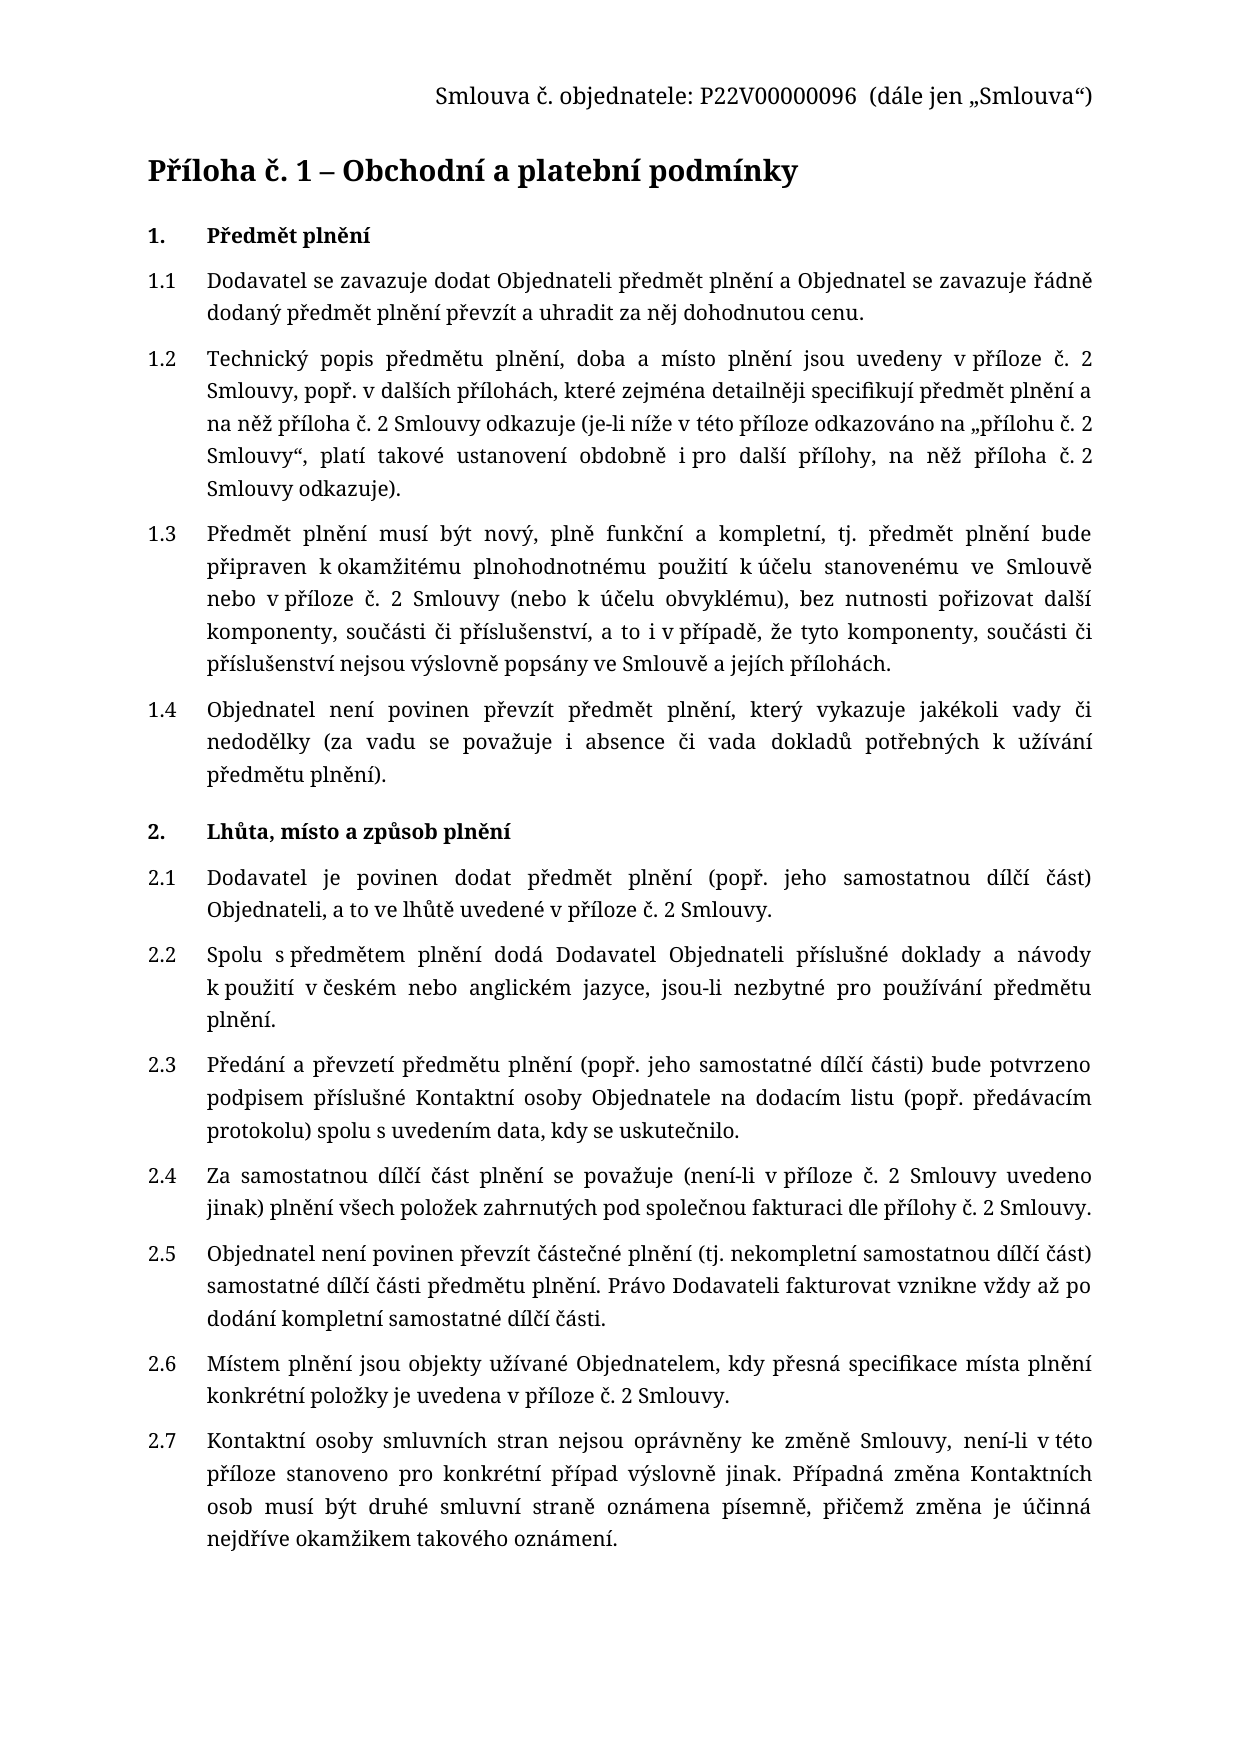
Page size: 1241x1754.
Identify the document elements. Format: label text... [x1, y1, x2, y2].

list Technický popis předmětu plnění, doba a místo plnění jsou uvedeny v příloze č. 2 Smlouvy, popř. v dalších přílohách, které zejména detailněji specifikují předmět plnění a na něž příloha č. 2 Smlouvy odkazuje (je-li níže v této příloze odkazováno na „přílohu č. 2 Smlouvy“, platí takové ustanovení obdobně i pro další přílohy, na něž příloha č. 2 Smlouvy odkazuje). [148, 344, 1093, 502]
list Předání a převzetí předmětu plnění (popř. jeho samostatné dílčí části) bude potvrzeno podpisem příslušné Kontaktní osoby Objednatele na dodacím listu (popř. předávacím protokolu) spolu s uvedením data, kdy se uskutečnilo. [148, 1051, 1093, 1144]
list Objednatel není povinen převzít předmět plnění, který vykazuje jakékoli vady či nedodělky (za vadu se považuje i absence či vada dokladů potřebných k užívání předmětu plnění). [148, 695, 1093, 788]
list Objednatel není povinen převzít částečné plnění (tj. nekompletní samostatnou dílčí část) samostatné dílčí části předmětu plnění. Právo Dodavateli fakturovat vznikne vždy až po dodání kompletní samostatné dílčí části. [148, 1239, 1093, 1332]
list Kontaktní osoby smluvních stran nejsou oprávněny ke změně Smlouvy, není-li v této příloze stanoveno pro konkrétní případ výslovně jinak. Případná změna Kontaktních osob musí být druhé smluvní straně oznámena písemně, přičemž změna je účinná nejdříve okamžikem takového oznámení. [148, 1427, 1093, 1553]
list Za samostatnou dílčí část plnění se považuje (není-li v příloze č. 2 Smlouvy uvedeno jinak) plnění všech položek zahrnutých pod společnou fakturaci dle přílohy č. 2 Smlouvy. [148, 1161, 1093, 1222]
text Příloha č. 1 – Obchodní a platební podmínky [148, 150, 1093, 190]
list Dodavatel se zavazuje dodat Objednateli předmět plnění a Objednatel se zavazuje řádně dodaný předmět plnění převzít a uhradit za něj dohodnutou cenu. [148, 266, 1093, 327]
list Spolu s předmětem plnění dodá Dodavatel Objednateli příslušné doklady a návody k použití v českém nebo anglickém jazyce, jsou-li nezbytné pro používání předmětu plnění. [148, 940, 1093, 1034]
list Lhůta, místo a způsob plnění [148, 817, 1093, 846]
list Místem plnění jsou objekty užívané Objednatelem, kdy přesná specifikace místa plnění konkrétní položky je uvedena v příloze č. 2 Smlouvy. [148, 1349, 1093, 1410]
list Předmět plnění musí být nový, plně funkční a kompletní, tj. předmět plnění bude připraven k okamžitému plnohodnotnému použití k účelu stanovenému ve Smlouvě nebo v příloze č. 2 Smlouvy (nebo k účelu obvyklému), bez nutnosti pořizovat další komponenty, součásti či příslušenství, a to i v případě, že tyto komponenty, součásti či příslušenství nejsou výslovně popsány ve Smlouvě a jejích přílohách. [148, 519, 1093, 678]
list Předmět plnění [148, 221, 1093, 249]
list Dodavatel je povinen dodat předmět plnění (popř. jeho samostatnou dílčí část) Objednateli, a to ve lhůtě uvedené v příloze č. 2 Smlouvy. [148, 863, 1093, 924]
